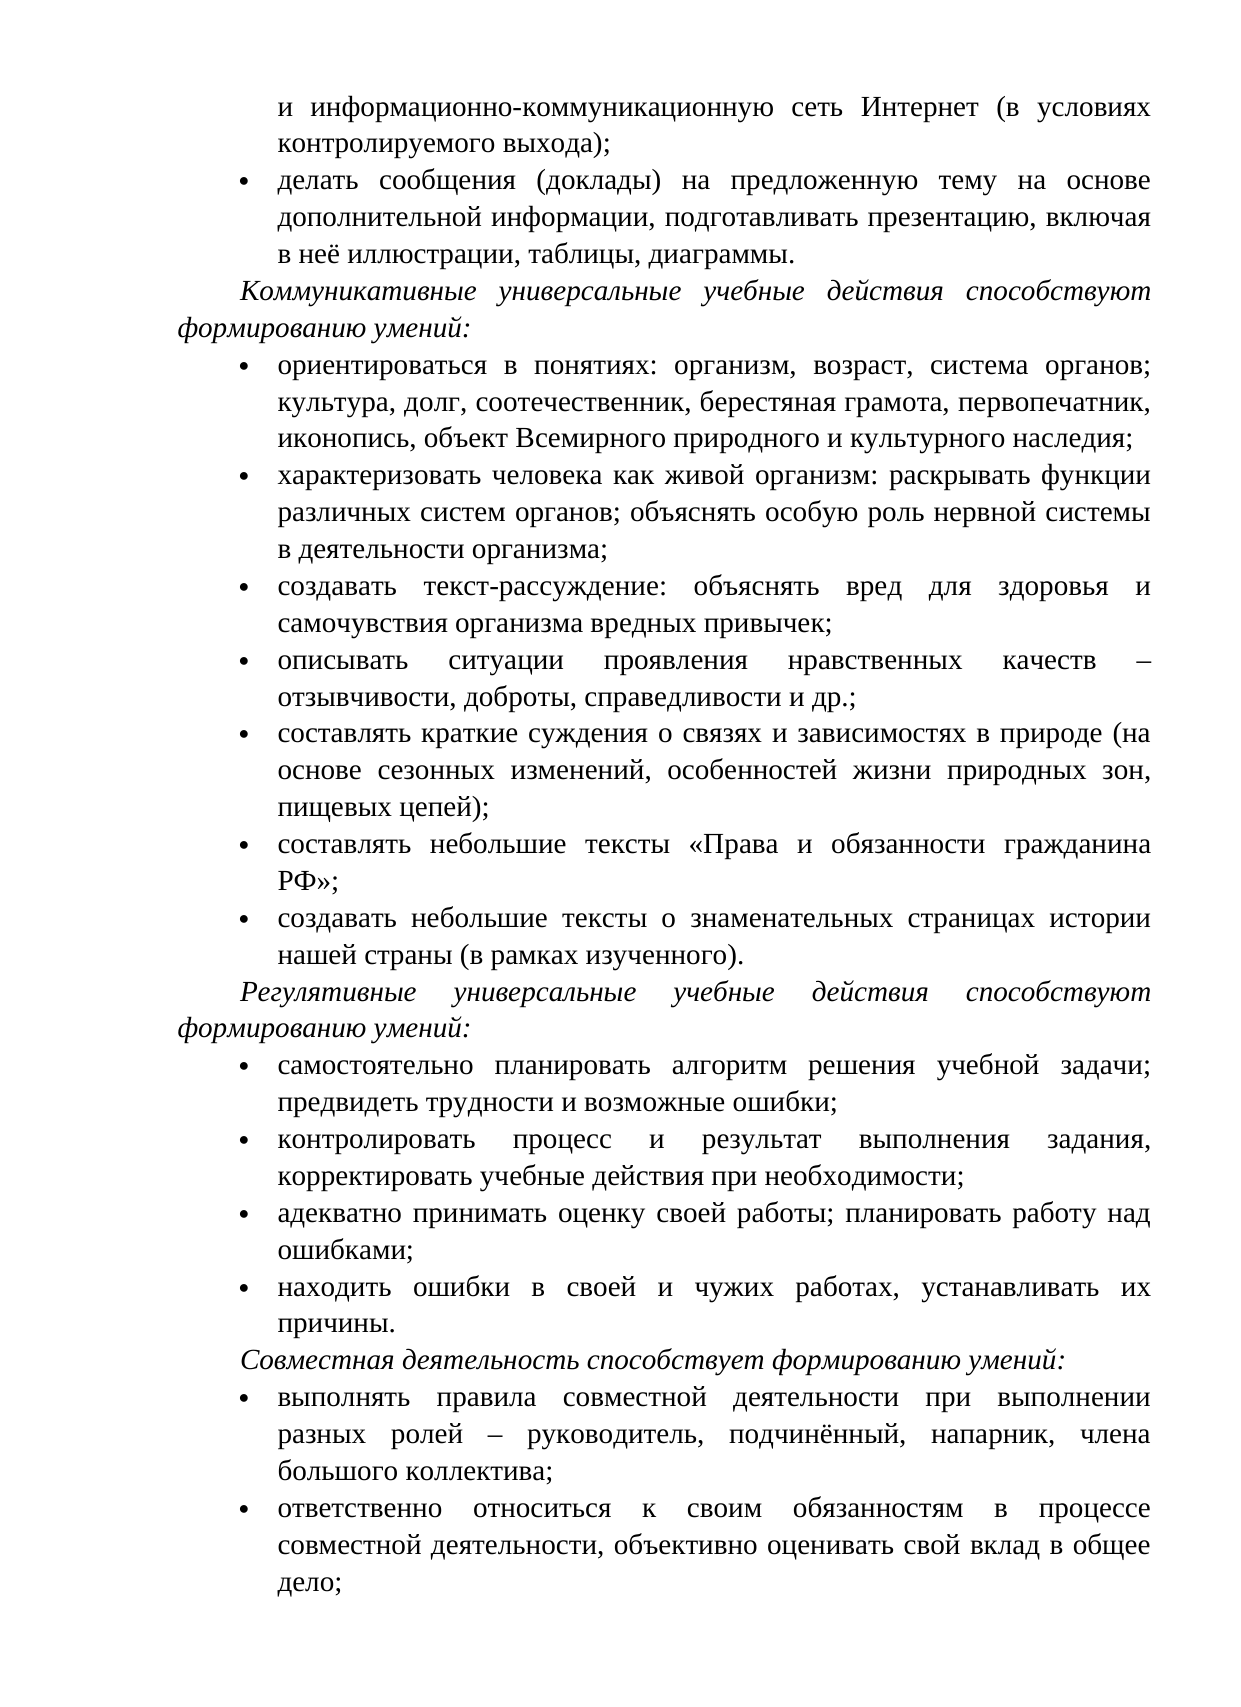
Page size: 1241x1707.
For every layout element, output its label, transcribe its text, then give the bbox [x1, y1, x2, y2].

text Совместная деятельность способствует формированию умений: [177, 1342, 1152, 1376]
list самостоятельно планировать алгоритм решения учебной задачи; предвидеть трудности и возможные ошибки; [240, 1047, 1152, 1118]
list ориентироваться в понятиях: организм, возраст, система органов; культура, долг, соотечественник, берестяная грамота, первопечатник, иконопись, объект Всемирного природного и культурного наследия; [240, 347, 1152, 454]
list описывать ситуации проявления нравственных качеств – отзывчивости, доброты, справедливости и др.; [240, 642, 1152, 712]
list выполнять правила совместной деятельности при выполнении разных ролей – руководитель, подчинённый, напарник, члена большого коллектива; [240, 1379, 1152, 1487]
list адекватно принимать оценку своей работы; планировать работу над ошибками; [240, 1195, 1152, 1265]
text Регулятивные универсальные учебные действия способствуют формированию умений: [177, 974, 1152, 1044]
list создавать текст-рассуждение: объяснять вред для здоровья и самочувствия организма вредных привычек; [240, 568, 1152, 638]
list находить ошибки в своей и чужих работах, устанавливать их причины. [240, 1269, 1152, 1339]
list характеризовать человека как живой организм: раскрывать функции различных систем органов; объяснять особую роль нервной системы в деятельности организма; [240, 457, 1152, 565]
list составлять краткие суждения о связях и зависимостях в природе (на основе сезонных изменений, особенностей жизни природных зон, пищевых цепей); [240, 716, 1152, 823]
list контролировать процесс и результат выполнения задания, корректировать учебные действия при необходимости; [240, 1121, 1152, 1192]
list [240, 89, 1152, 159]
list создавать небольшие тексты о знаменательных страницах истории нашей страны (в рамках изученного). [240, 900, 1152, 970]
list ответственно относиться к своим обязанностям в процессе совместной деятельности, объективно оценивать свой вклад в общее дело; [240, 1490, 1152, 1597]
list составлять небольшие тексты «Права и обязанности гражданина РФ»; [240, 826, 1152, 897]
list делать сообщения (доклады) на предложенную тему на основе дополнительной информации, подготавливать презентацию, включая в неё иллюстрации, таблицы, диаграммы. [240, 162, 1152, 270]
text Коммуникативные универсальные учебные действия способствуют формированию умений: [177, 273, 1152, 343]
